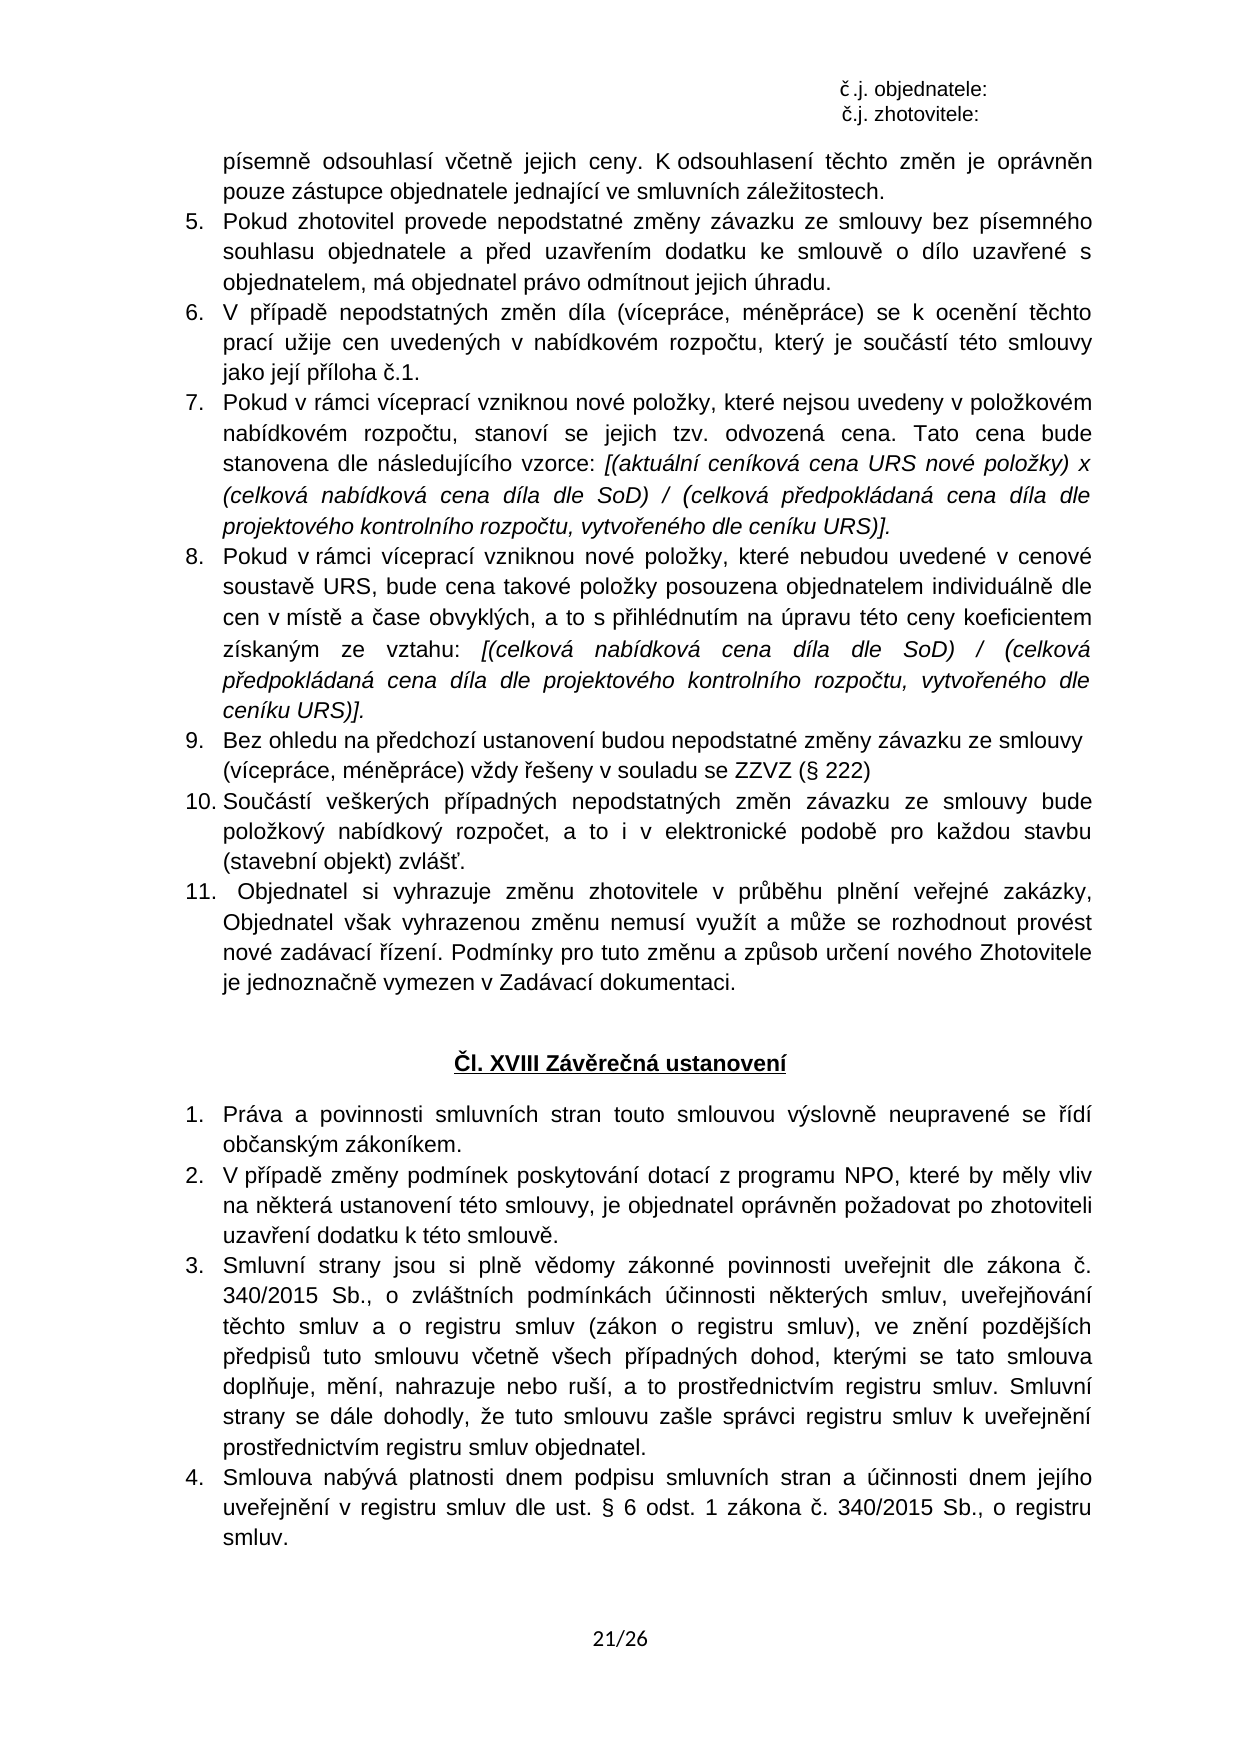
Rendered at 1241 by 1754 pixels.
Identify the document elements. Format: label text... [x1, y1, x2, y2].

list Pokud zhotovitel provede nepodstatné změny závazku ze smlouvy bez písemného souhlasu objednatele a před uzavřením dodatku ke smlouvě o dílo uzavřené s objednatelem, má objednatel právo odmítnout jejich úhradu. [185, 208, 1093, 295]
list Smlouva nabývá platnosti dnem podpisu smluvních stran a účinnosti dnem jejího uveřejnění v registru smluv dle ust. § 6 odst. 1 zákona č. 340/2015 Sb., o registru smluv. [185, 1464, 1093, 1550]
list Smluvní strany jsou si plně vědomy zákonné povinnosti uveřejnit dle zákona č. 340/2015 Sb., o zvláštních podmínkách účinnosti některých smluv, uveřejňování těchto smluv a o registru smluv (zákon o registru smluv), ve znění pozdějších předpisů tuto smlouvu včetně všech případných dohod, kterými se tato smlouva doplňuje, mění, nahrazuje nebo ruší, a to prostřednictvím registru smluv. Smluvní strany se dále dohodly, že tuto smlouvu zašle správci registru smluv k uveřejnění prostřednictvím registru smluv objednatel. [185, 1252, 1093, 1460]
list Objednatel si vyhrazuje změnu zhotovitele v průběhu plnění veřejné zakázky, Objednatel však vyhrazenou změnu nemusí využít a může se rozhodnout provést nové zadávací řízení. Podmínky pro tuto změnu a způsob určení nového Zhotovitele je jednoznačně vymezen v Zadávací dokumentaci. [185, 878, 1093, 995]
list Pokud v rámci víceprací vzniknou nové položky, které nejsou uvedeny v položkovém nabídkovém rozpočtu, stanoví se jejich tzv. odvozená cena. Tato cena bude stanovena dle následujícího vzorce: [(aktuální ceníková cena URS nové položky) x (celková nabídková cena díla dle SoD) / (celková předpokládaná cena díla dle projektového kontrolního rozpočtu, vytvořeného dle ceníku URS)]. [185, 389, 1093, 539]
list Práva a povinnosti smluvních stran touto smlouvou výslovně neupravené se řídí občanským zákoníkem. [185, 1101, 1093, 1158]
text Čl. XVIII Závěrečná ustanovení [148, 1050, 1093, 1076]
list V případě nepodstatných změn díla (vícepráce, méněpráce) se k ocenění těchto prací užije cen uvedených v nabídkovém rozpočtu, který je součástí této smlouvy jako její příloha č.1. [185, 299, 1093, 385]
list Pokud v rámci víceprací vzniknou nové položky, které nebudou uvedené v cenové soustavě URS, bude cena takové položky posouzena objednatelem individuálně dle cen v místě a čase obvyklých, a to s přihlédnutím na úpravu této ceny koeficientem získaným ze vztahu: [(celková nabídková cena díla dle SoD) / (celková předpokládaná cena díla dle projektového kontrolního rozpočtu, vytvořeného dle ceníku URS)]. [185, 543, 1093, 723]
list Součástí veškerých případných nepodstatných změn závazku ze smlouvy bude položkový nabídkový rozpočet, a to i v elektronické podobě pro každou stavbu (stavební objekt) zvlášť. [185, 788, 1093, 874]
list V případě změny podmínek poskytování dotací z programu NPO, které by měly vliv na některá ustanovení této smlouvy, je objednatel oprávněn požadovat po zhotoviteli uzavření dodatku k této smlouvě. [185, 1162, 1093, 1248]
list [185, 148, 1093, 204]
list Bez ohledu na předchozí ustanovení budou nepodstatné změny závazku ze smlouvy (vícepráce, méněpráce) vždy řešeny v souladu se ZZVZ (§ 222) [185, 727, 1093, 784]
